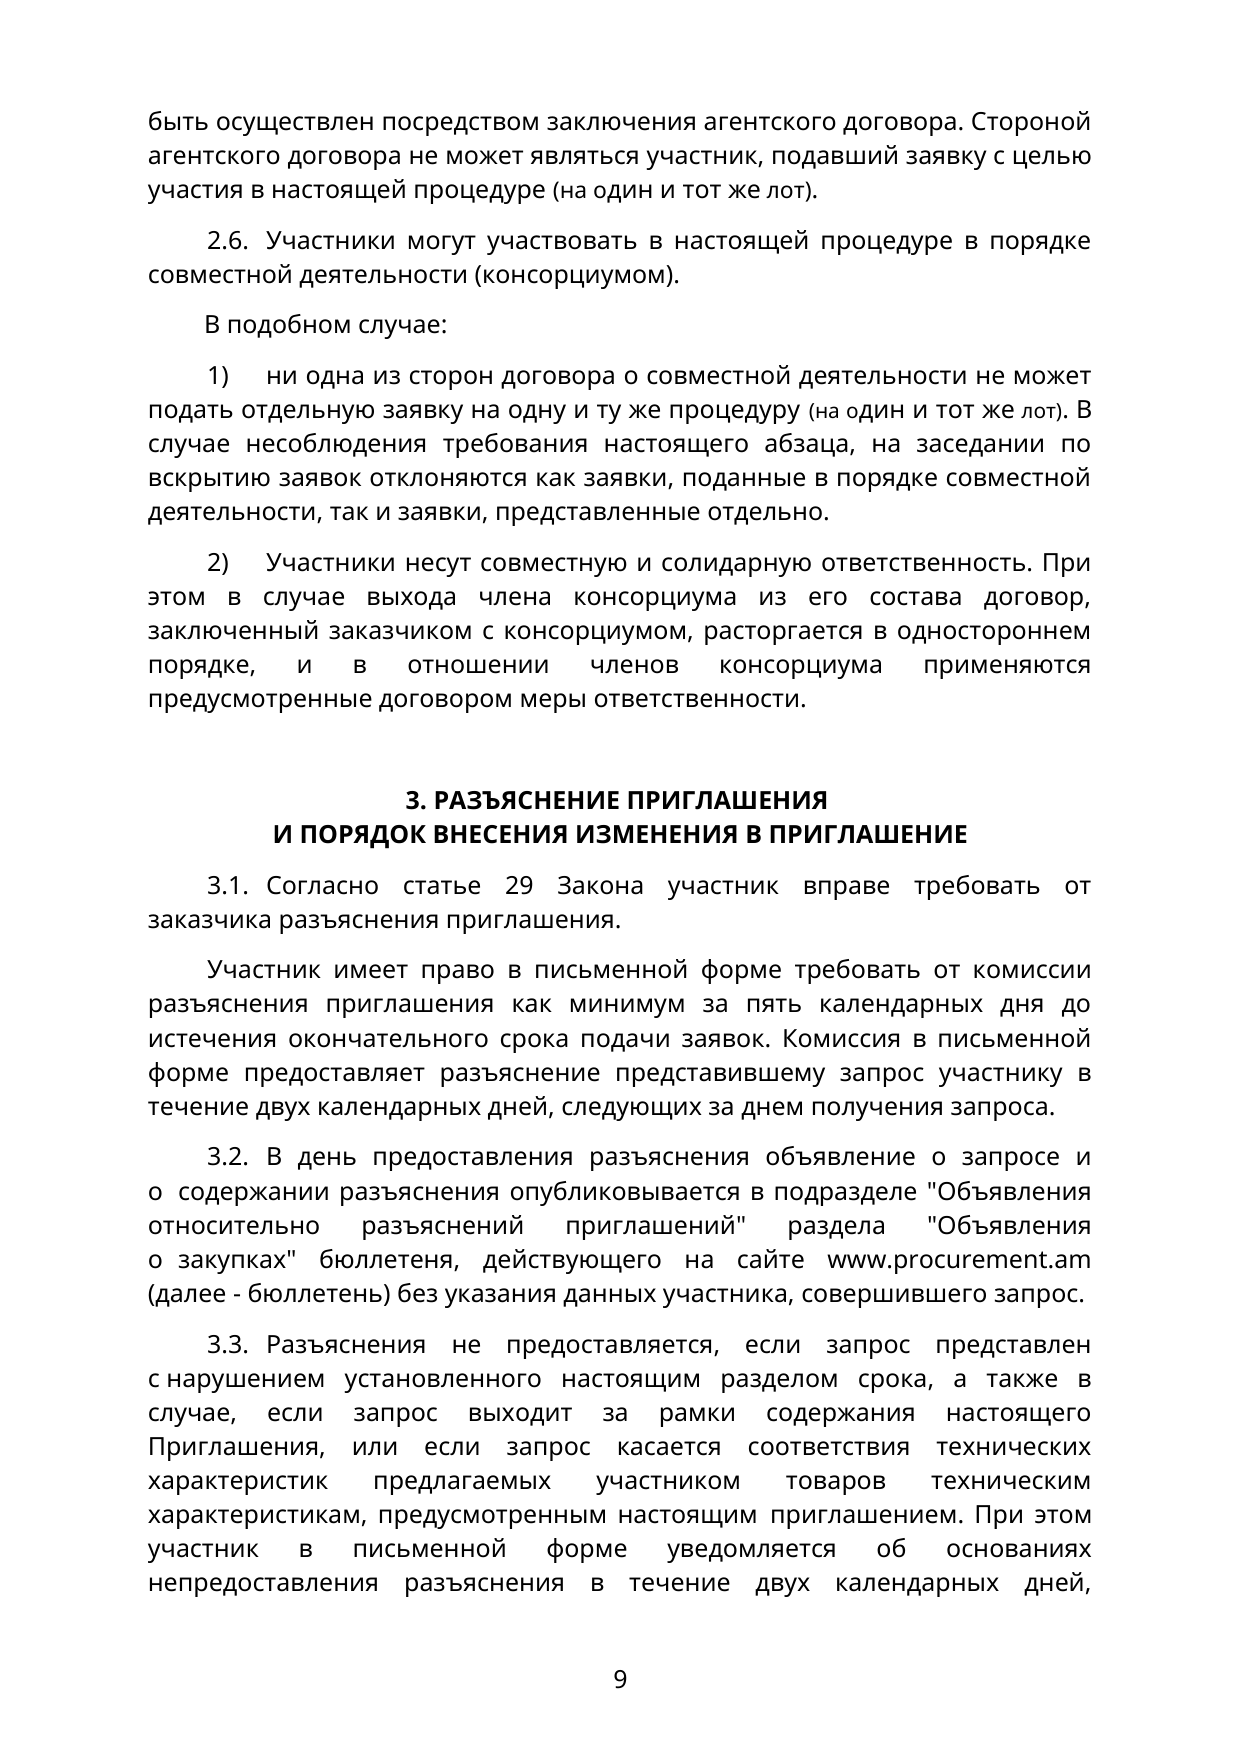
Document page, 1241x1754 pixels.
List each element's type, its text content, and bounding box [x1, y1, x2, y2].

text 3.1. Согласно статье 29 Закона участник вправе требовать от заказчика разъяснения приглашения. [148, 867, 1092, 935]
text 1) ни одна из сторон договора о совместной деятельности не может подать отдельную заявку на одну и ту же процедуру (на один и тот же лот). В случае несоблюдения требования настоящего абзаца, на заседании по вскрытию заявок отклоняются как заявки, поданные в порядке совместной деятельности, так и заявки, представленные отдельно. [148, 358, 1092, 528]
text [148, 1326, 1092, 1599]
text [148, 103, 1092, 206]
text 3.2. В день предоставления разъяснения объявление о запросе и о содержании разъяснения опубликовывается в подразделе "Объявления относительно разъяснений приглашений" раздела "Объявления о закупках" бюллетеня, действующего на сайте www.procurement.am (далее - бюллетень) без указания данных участника, совершившего запрос. [148, 1139, 1092, 1310]
text В подобном случае: [148, 307, 1092, 341]
text 2.6. Участники могут участвовать в настоящей процедуре в порядке совместной деятельности (консорциумом). [148, 222, 1092, 290]
text Участник имеет право в письменной форме требовать от комиссии разъяснения приглашения как минимум за пять календарных дня до истечения окончательного срока подачи заявок. Комиссия в письменной форме предоставляет разъяснение представившему запрос участнику в течение двух календарных дней, следующих за днем получения запроса. [148, 952, 1092, 1122]
text 2) Участники несут совместную и солидарную ответственность. При этом в случае выхода члена консорциума из его состава договор, заключенный заказчиком с консорциумом, расторгается в одностороннем порядке, и в отношении членов консорциума применяются предусмотренные договором меры ответственности. [148, 545, 1092, 715]
text 3. РАЗЪЯСНЕНИЕ ПРИГЛАШЕНИЯ И ПОРЯДОК ВНЕСЕНИЯ ИЗМЕНЕНИЯ В ПРИГЛАШЕНИЕ [148, 782, 1092, 851]
